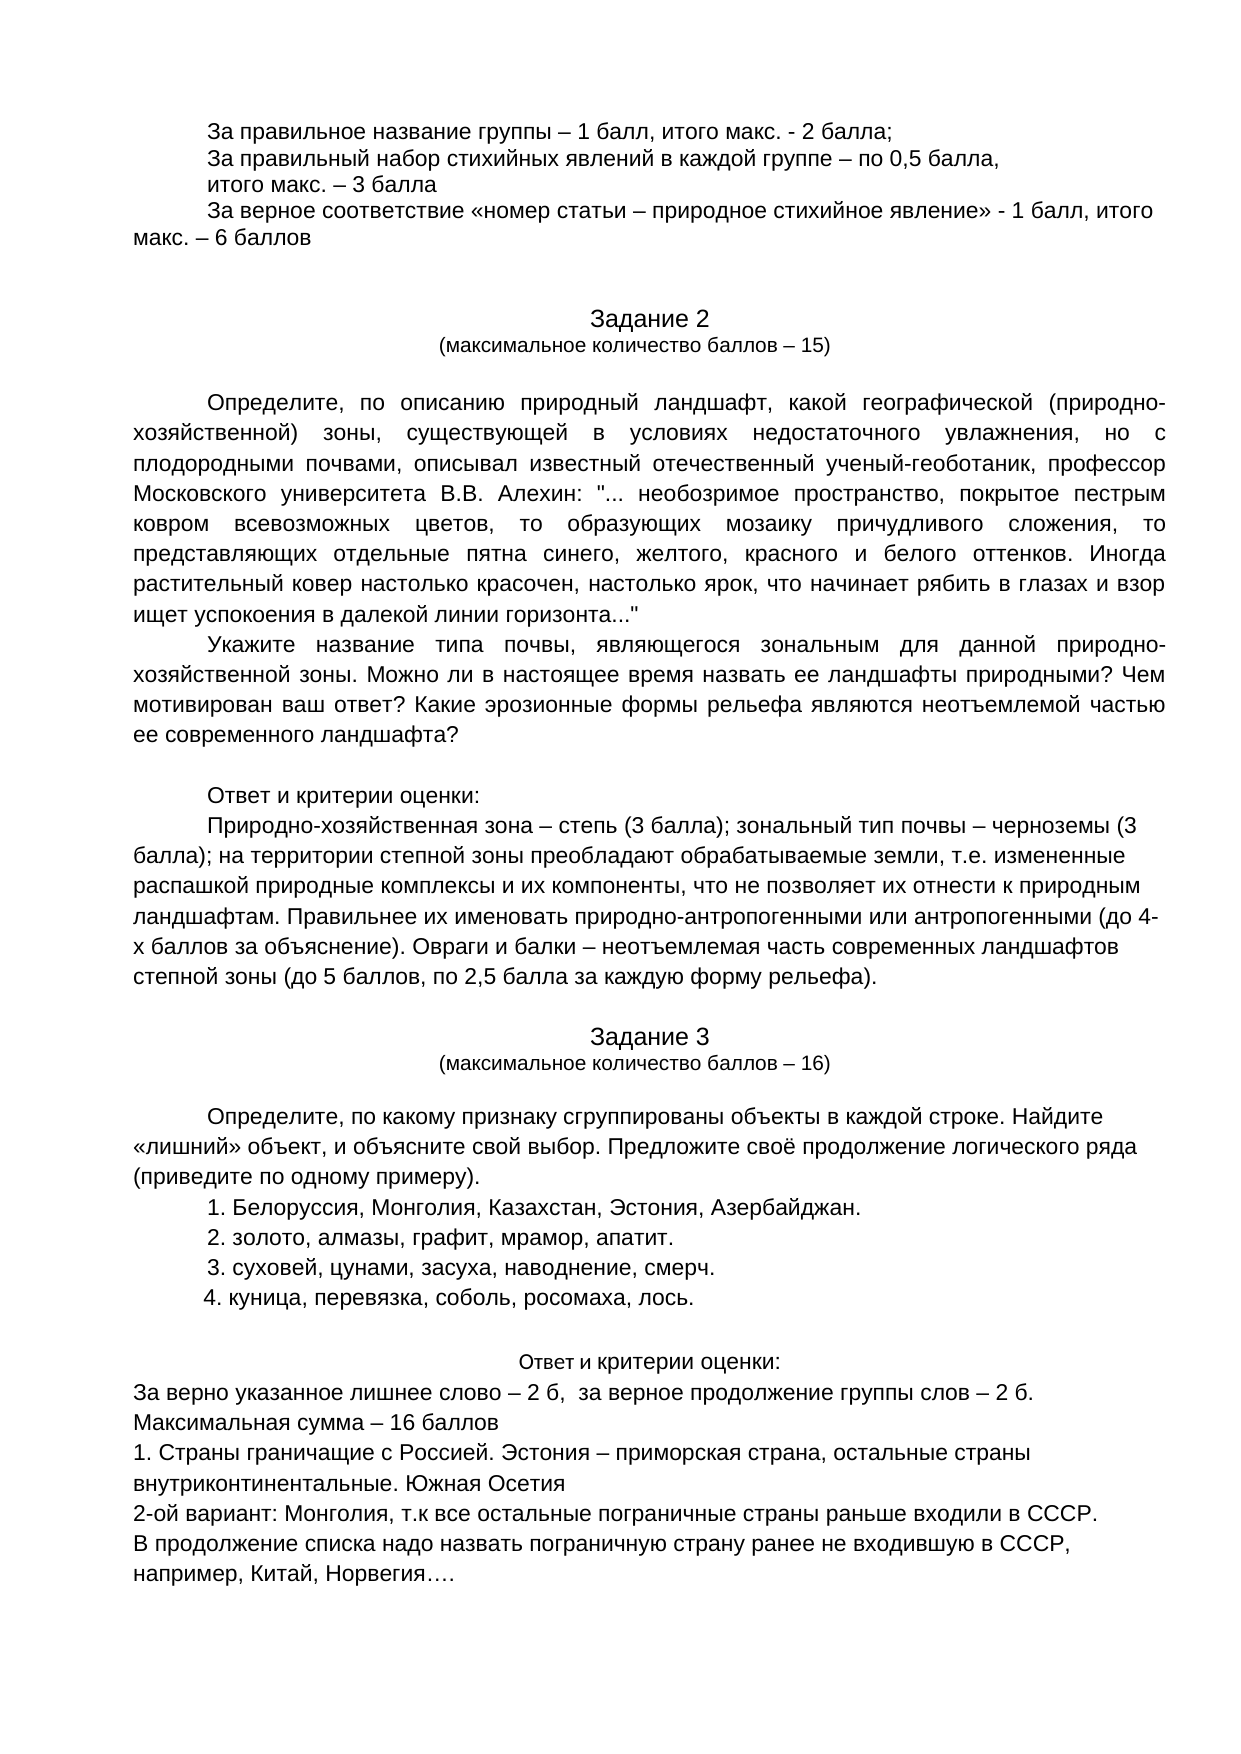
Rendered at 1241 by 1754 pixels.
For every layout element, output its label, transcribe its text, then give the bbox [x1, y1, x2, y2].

text итого макс. – 3 балла [133, 171, 1167, 197]
text 1. Страны граничащие с Россией. Эстония – приморская страна, остальные страны внутриконтинентальные. Южная Осетия [133, 1439, 1167, 1496]
text За правильный набор стихийных явлений в каждой группе – по 0,5 балла, [133, 144, 1167, 171]
text Ответ и критерии оценки: [133, 1347, 1167, 1375]
text За верно указанное лишнее слово – 2 б, за верное продолжение группы слов – 2 б. Максимальная сумма – 16 баллов [133, 1379, 1167, 1436]
text 2-ой вариант: Монголия, т.к все остальные пограничные страны раньше входили в СССР. [133, 1500, 1167, 1526]
text В продолжение списка надо назвать пограничную страну ранее не входившую в СССР, например, Китай, Норвегия…. [133, 1530, 1167, 1587]
text За верное соответствие «номер статьи – природное стихийное явление» - 1 балл, итого макс. – 6 баллов [133, 197, 1167, 250]
text «лишний» объект, и объясните свой выбор. Предложите своё продолжение логического ряда (приведите по одному примеру). [133, 1133, 1167, 1189]
text 4. куница, перевязка, соболь, росомаха, лось. [133, 1284, 1167, 1343]
text Природно-хозяйственная зона – степь (3 балла); зональный тип почвы – черноземы (3 балла); на территории степной зоны преобладают обрабатываемые земли, т.е. измененные распашкой природные комплексы и их компоненты, что не позволяет их отнести к природным ландшафтам. Правильнее их именовать природно-антропогенными или антропогенными (до 4-х баллов за объяснение). Овраги и балки – неотъемлемая часть современных ландшафтов степной зоны (до 5 баллов, по 2,5 балла за каждую форму рельефа). [133, 812, 1167, 989]
text За правильное название группы – 1 балл, итого макс. - 2 балла; [133, 118, 1167, 144]
text 2. золото, алмазы, графит, мрамор, апатит. [133, 1224, 1167, 1250]
text 3. суховей, цунами, засуха, наводнение, смерч. [133, 1254, 1167, 1280]
text Ответ и критерии оценки: [133, 782, 1167, 808]
text (максимальное количество баллов – 15) [103, 333, 1167, 357]
text Задание 2 [133, 304, 1167, 333]
text Укажите название типа почвы, являющегося зональным для данной природно-хозяйственной зоны. Можно ли в настоящее время назвать ее ландшафты природными? Чем мотивирован ваш ответ? Какие эрозионные формы рельефа являются неотъемлемой частью ее современного ландшафта? [133, 631, 1167, 748]
text 1. Белоруссия, Монголия, Казахстан, Эстония, Азербайджан. [133, 1193, 1167, 1220]
text Задание 3 [133, 1022, 1167, 1051]
text Определите, по какому признаку сгруппированы объекты в каждой строке. Найдите [133, 1103, 1167, 1129]
text Определите, по описанию природный ландшафт, какой географической (природно-хозяйственной) зоны, существующей в условиях недостаточного увлажнения, но с плодородными почвами, описывал известный отечественный ученый-геоботаник, профессор Московского университета В.В. Алехин: "... необозримое пространство, покрытое пестрым ковром всевозможных цветов, то образующих мозаику причудливого сложения, то представляющих отдельные пятна синего, желтого, красного и белого оттенков. Иногда растительный ковер настолько красочен, настолько ярок, что начинает рябить в глазах и взор ищет успокоения в далекой линии горизонта..." [133, 389, 1167, 627]
text (максимальное количество баллов – 16) [103, 1051, 1167, 1075]
